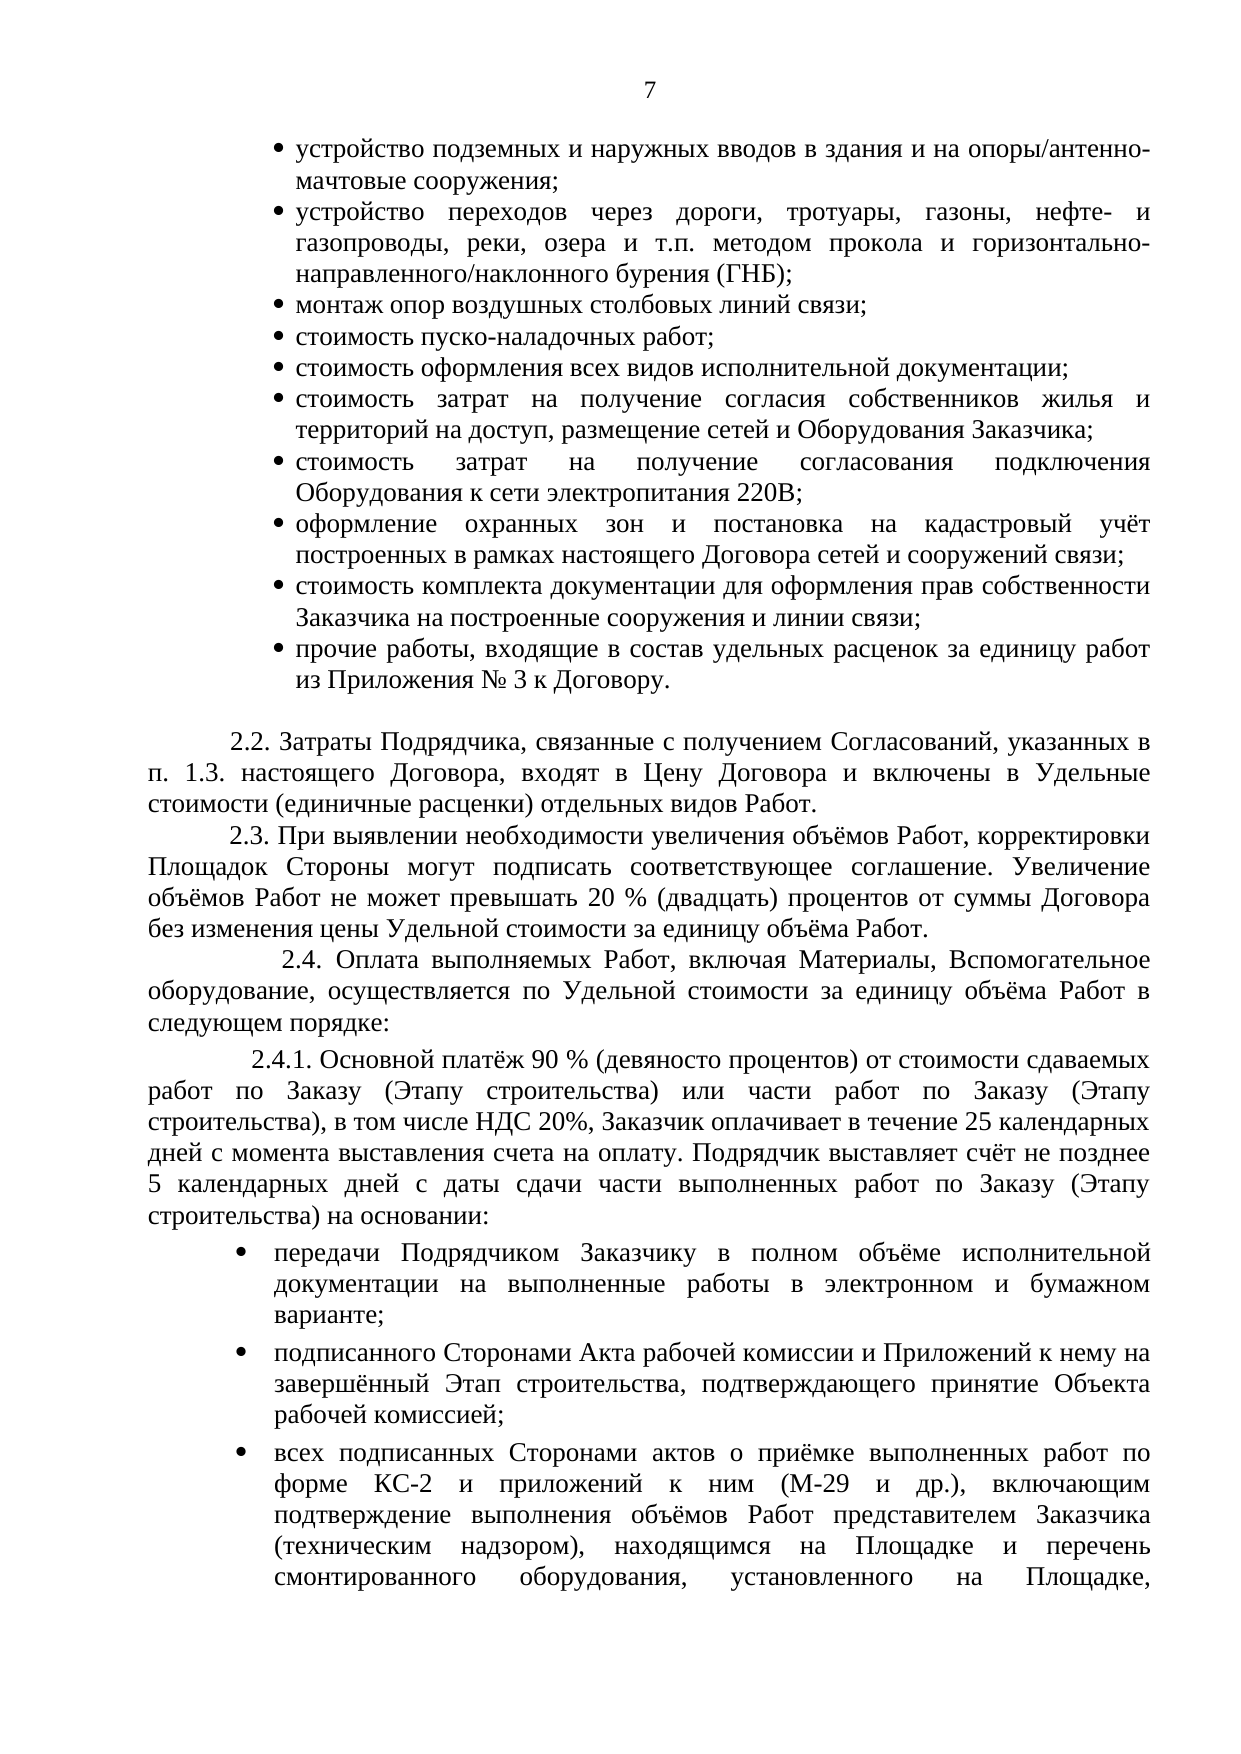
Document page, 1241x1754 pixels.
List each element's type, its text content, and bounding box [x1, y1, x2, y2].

list устройство переходов через дороги, тротуары, газоны, нефте- и газопроводы, реки, озера и т.п. методом прокола и горизонтально-направленного/наклонного бурения (ГНБ); [274, 195, 1152, 288]
text 2.4.1. Основной платёж 90 % (девяносто процентов) от стоимости сдаваемых работ по Заказу (Этапу строительства) или части работ по Заказу (Этапу строительства), в том числе НДС 20%, Заказчик оплачивает в течение 25 календарных дней с момента выставления счета на оплату. Подрядчик выставляет счёт не позднее 5 календарных дней с даты сдачи части выполненных работ по Заказу (Этапу строительства) на основании: [148, 1043, 1152, 1230]
list стоимость затрат на получение согласия собственников жилья и территорий на доступ, размещение сетей и Оборудования Заказчика; [274, 382, 1152, 444]
list устройство подземных и наружных вводов в здания и на опоры/антенно-мачтовые сооружения; [274, 132, 1152, 195]
list подписанного Сторонами Акта рабочей комиссии и Приложений к нему на завершённый Этап строительства, подтверждающего принятие Объекта рабочей комиссией; [236, 1336, 1152, 1429]
list оформление охранных зон и постановка на кадастровый учёт построенных в рамках настоящего Договора сетей и сооружений связи; [274, 507, 1152, 569]
list стоимость пуско-наладочных работ; [274, 320, 1152, 351]
list монтаж опор воздушных столбовых линий связи; [274, 288, 1152, 320]
list прочие работы, входящие в состав удельных расценок за единицу работ из Приложения № 3 к Договору. [274, 632, 1152, 694]
text 2.2. Затраты Подрядчика, связанные с получением Согласований, указанных в п. 1.3. настоящего Договора, входят в Цену Договора и включены в Удельные стоимости (единичные расценки) отдельных видов Работ. [148, 725, 1152, 819]
text 2.3. При выявлении необходимости увеличения объёмов Работ, корректировки Площадок Стороны могут подписать соответствующее соглашение. Увеличение объёмов Работ не может превышать 20 % (двадцать) процентов от суммы Договора без изменения цены Удельной стоимости за единицу объёма Работ. [148, 819, 1152, 943]
text 2.4. Оплата выполняемых Работ, включая Материалы, Вспомогательное оборудование, осуществляется по Удельной стоимости за единицу объёма Работ в следующем порядке: [148, 943, 1152, 1037]
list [236, 1436, 1152, 1592]
list стоимость оформления всех видов исполнительной документации; [274, 351, 1152, 382]
list стоимость затрат на получение согласования подключения Оборудования к сети электропитания 220В; [274, 444, 1152, 507]
list передачи Подрядчиком Заказчику в полном объёме исполнительной документации на выполненные работы в электронном и бумажном варианте; [236, 1236, 1152, 1330]
list стоимость комплекта документации для оформления прав собственности Заказчика на построенные сооружения и линии связи; [274, 569, 1152, 632]
